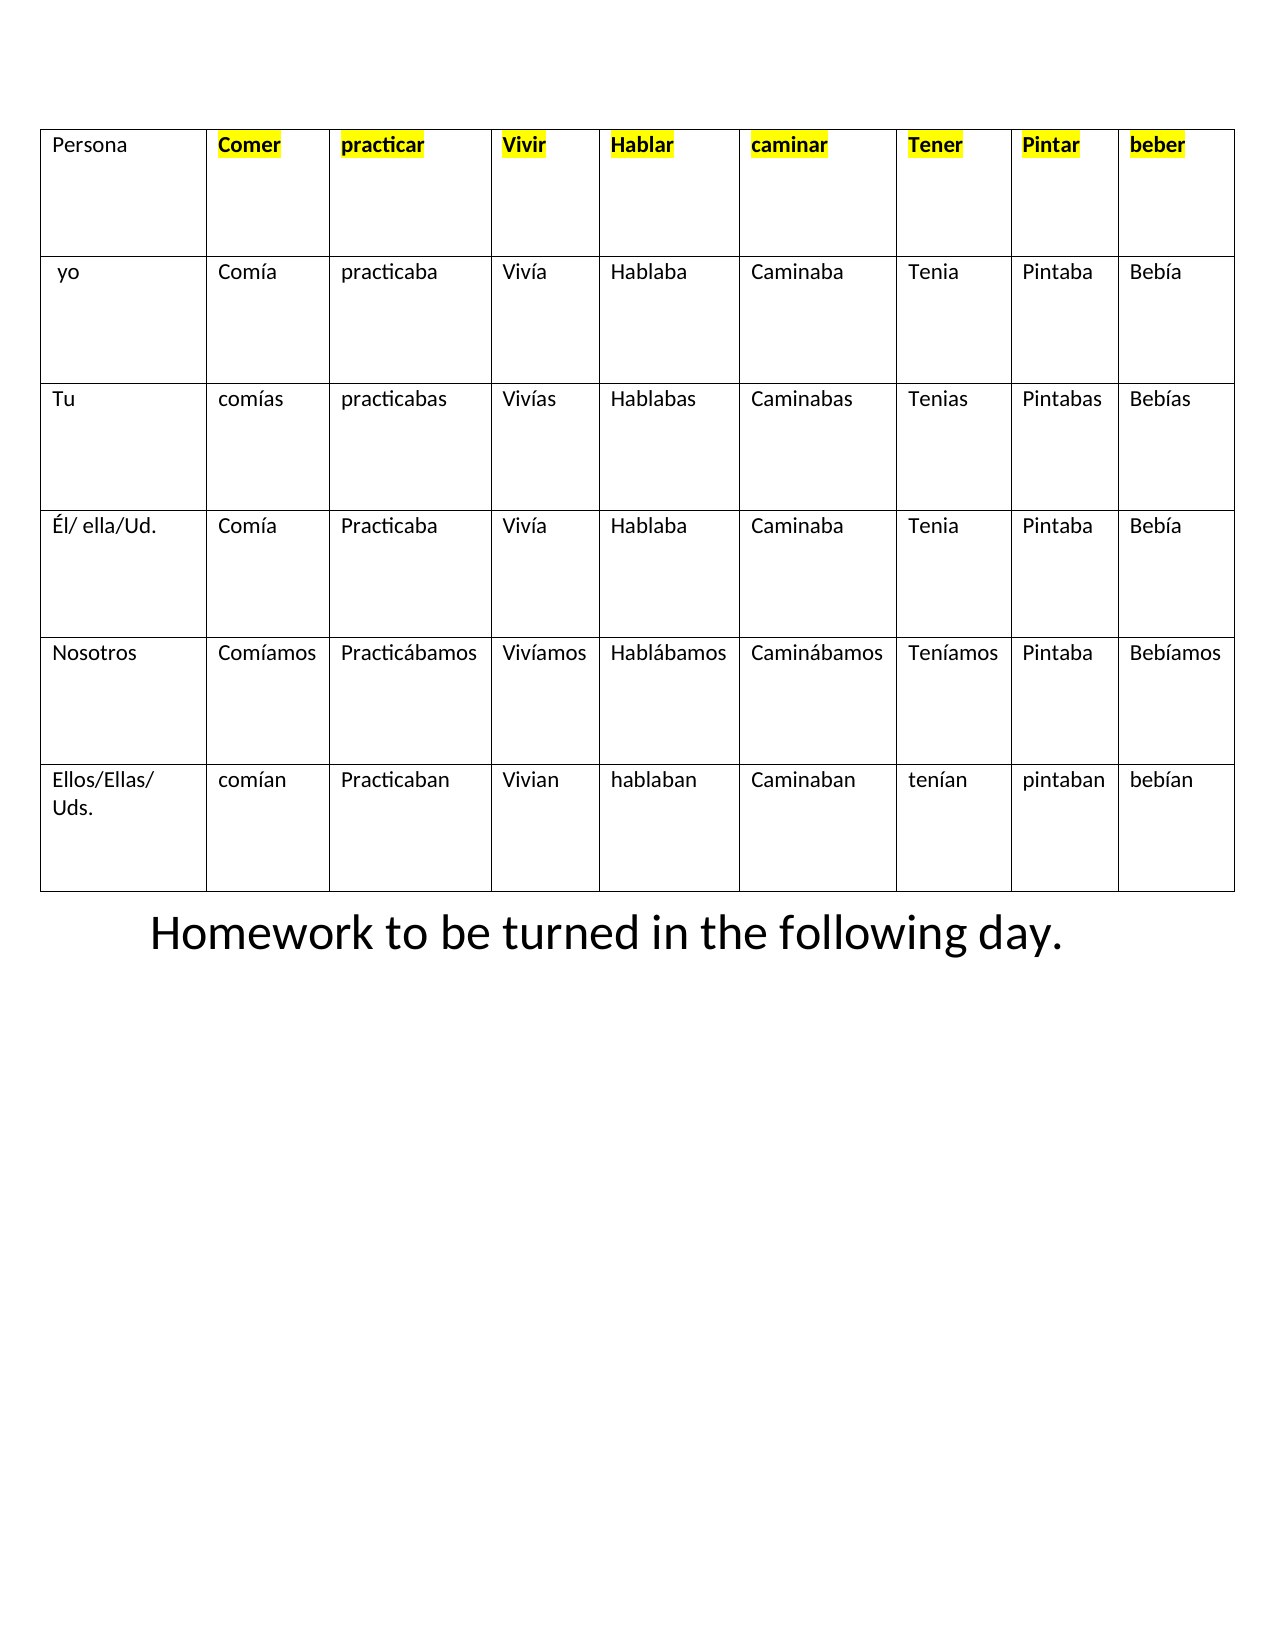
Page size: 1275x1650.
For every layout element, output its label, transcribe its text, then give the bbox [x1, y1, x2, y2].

table_cell Vivía [492, 511, 599, 637]
table_cell bebían [1119, 765, 1234, 891]
table_cell yo [41, 257, 206, 383]
table_cell Hablaba [600, 257, 739, 383]
table_cell Caminábamos [740, 638, 896, 764]
table_cell Ellos/Ellas/Uds. [41, 765, 206, 891]
table_cell Practicábamos [330, 638, 491, 764]
table_cell Teníamos [897, 638, 1011, 764]
table_cell Hablaba [600, 511, 739, 637]
table_header Hablar [600, 130, 739, 256]
table_cell Vivíamos [492, 638, 599, 764]
table_header Vivir [492, 130, 599, 256]
table_cell Bebía [1119, 511, 1234, 637]
table_cell Tenias [897, 384, 1011, 510]
table_cell Comíamos [207, 638, 329, 764]
table_header practicar [330, 130, 491, 256]
table_cell Pintabas [1012, 384, 1118, 510]
table_cell practicabas [330, 384, 491, 510]
table_cell Pintaba [1012, 257, 1118, 383]
table_cell Bebíamos [1119, 638, 1234, 764]
table_cell Tu [41, 384, 206, 510]
table_cell Pintaba [1012, 511, 1118, 637]
table_cell Pintaba [1012, 638, 1118, 764]
table_cell comían [207, 765, 329, 891]
table_cell hablaban [600, 765, 739, 891]
table_cell comías [207, 384, 329, 510]
table_cell Caminaba [740, 257, 896, 383]
table_cell tenían [897, 765, 1011, 891]
table_cell Tenia [897, 257, 1011, 383]
table_cell Caminaba [740, 511, 896, 637]
table_cell Caminabas [740, 384, 896, 510]
table_cell Practicaban [330, 765, 491, 891]
table_cell practicaba [330, 257, 491, 383]
table_cell Vivian [492, 765, 599, 891]
table_cell Bebía [1119, 257, 1234, 383]
table_cell Bebías [1119, 384, 1234, 510]
table_header caminar [740, 130, 896, 256]
table_cell Vivías [492, 384, 599, 510]
table_cell Vivía [492, 257, 599, 383]
table_cell Comía [207, 257, 329, 383]
table_cell Hablábamos [600, 638, 739, 764]
table_header Persona [41, 130, 206, 256]
table_header beber [1119, 130, 1234, 256]
table_cell Comía [207, 511, 329, 637]
table_cell Él/ ella/Ud. [41, 511, 206, 637]
table_header Tener [897, 130, 1011, 256]
table_header Pintar [1012, 130, 1118, 256]
table_cell Caminaban [740, 765, 896, 891]
table_cell Tenia [897, 511, 1011, 637]
table_cell Practicaba [330, 511, 491, 637]
table_header Comer [207, 130, 329, 256]
table_cell Nosotros [41, 638, 206, 764]
table_cell pintaban [1012, 765, 1118, 891]
table_cell Hablabas [600, 384, 739, 510]
text Homework to be turned in the following day. [150, 892, 1125, 962]
